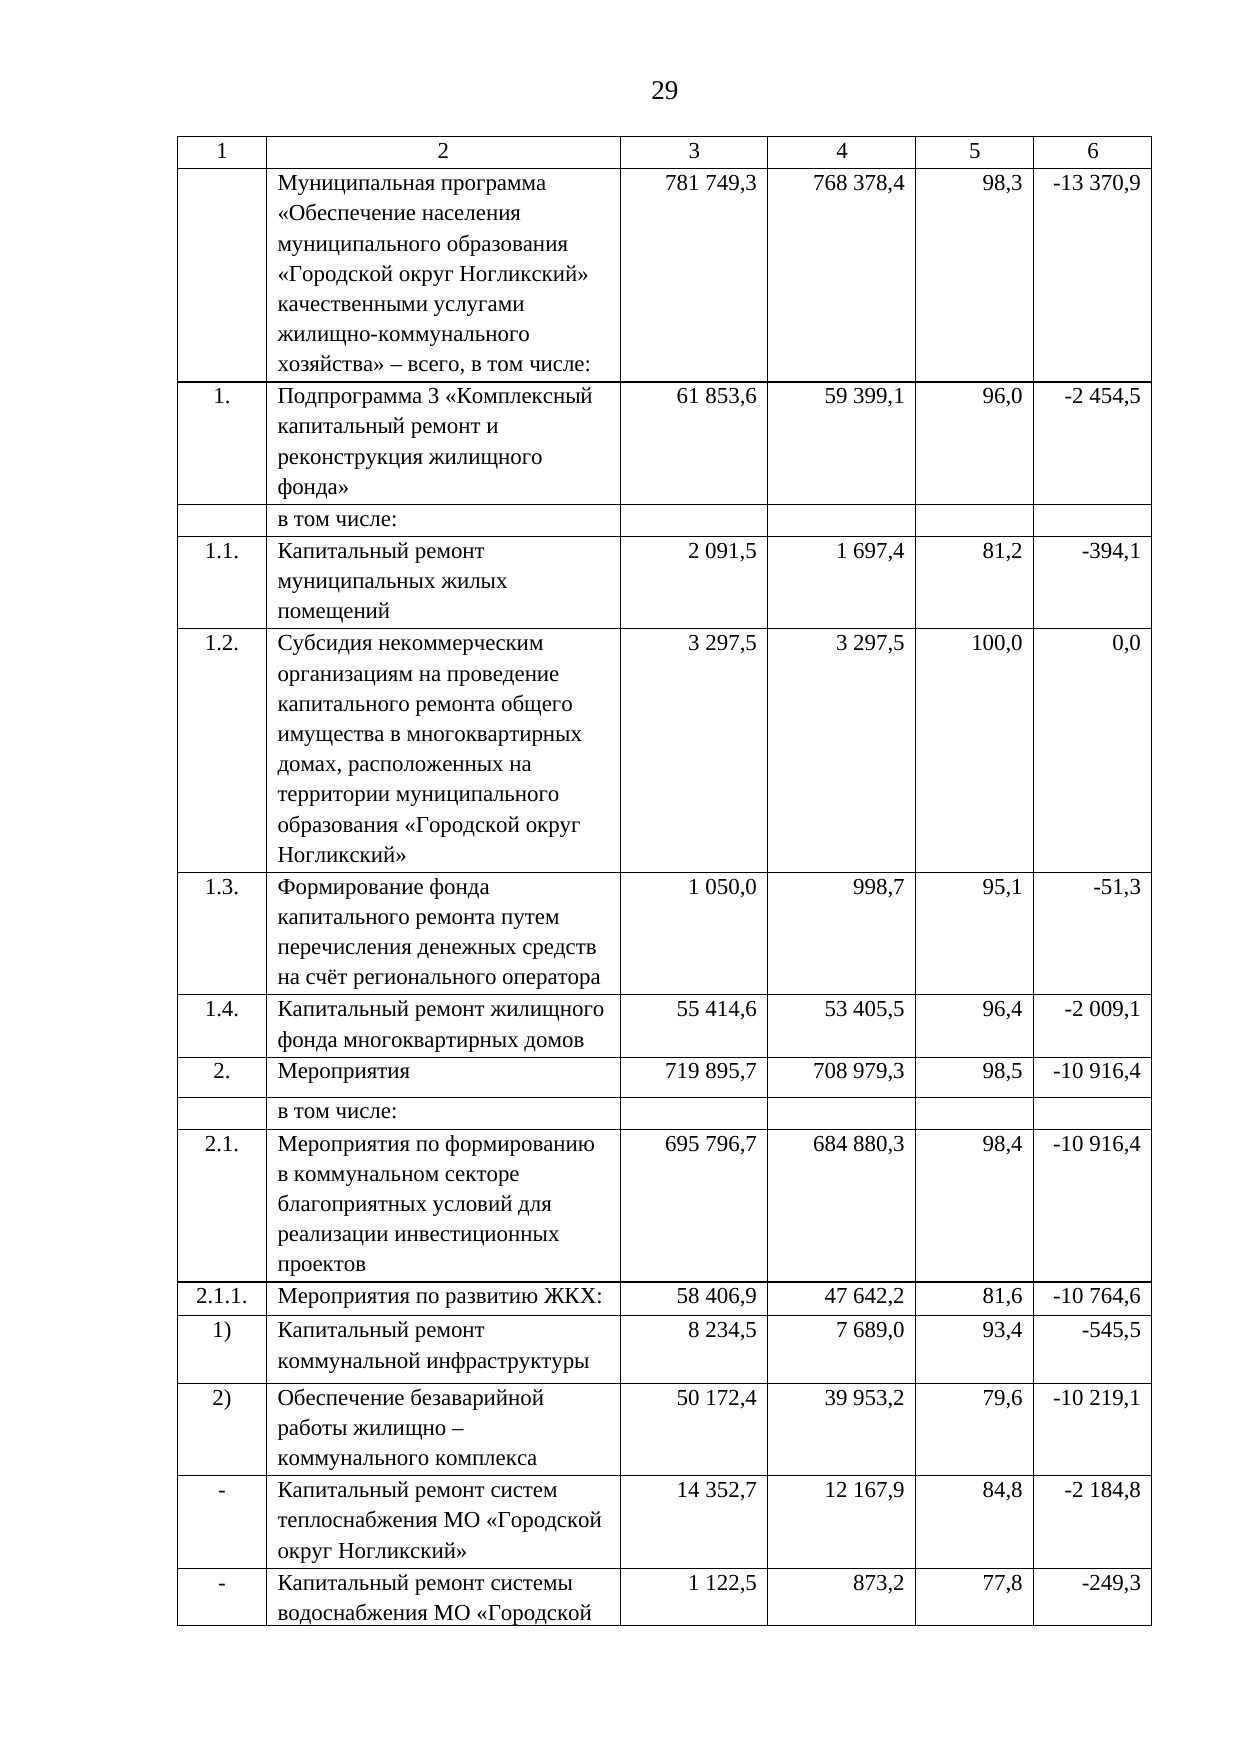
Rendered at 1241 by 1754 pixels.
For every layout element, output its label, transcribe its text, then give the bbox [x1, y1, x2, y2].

table_cell -2 184,8 [1034, 1476, 1151, 1568]
table_cell 1 [178, 137, 266, 168]
table_cell 8 234,5 [621, 1316, 767, 1383]
table_cell 81,6 [916, 1283, 1033, 1315]
table_cell 14 352,7 [621, 1476, 767, 1568]
table_cell 1 122,5 [621, 1569, 767, 1625]
table_cell 2 [267, 137, 620, 168]
table_cell Капитальный ремонт жилищного фонда многоквартирных домов [267, 995, 620, 1057]
table_cell 95,1 [916, 873, 1033, 994]
table_cell Мероприятия по формированию в коммунальном секторе благоприятных условий для реализации инвестиционных проектов [267, 1130, 620, 1281]
table_cell 2 091,5 [621, 537, 767, 628]
table_cell 4 [768, 137, 915, 168]
table_cell 39 953,2 [768, 1384, 915, 1475]
table_cell Подпрограмма 3 «Комплексный капитальный ремонт и реконструкция жилищного фонда» [267, 383, 620, 504]
table_cell 79,6 [916, 1384, 1033, 1475]
table_cell -10 916,4 [1034, 1058, 1151, 1097]
table_cell [621, 1098, 767, 1128]
table_cell Субсидия некоммерческим организациям на проведение капитального ремонта общего имущества в многоквартирных домах, расположенных на территории муниципального образования «Городской округ Ногликский» [267, 629, 620, 872]
table_cell 1.1. [178, 537, 266, 628]
table_cell -545,5 [1034, 1316, 1151, 1383]
table_cell 2) [178, 1384, 266, 1475]
table_cell -249,3 [1034, 1569, 1151, 1625]
table_cell 2.1.1. [178, 1283, 266, 1315]
table_cell [178, 169, 266, 381]
table_cell -10 916,4 [1034, 1130, 1151, 1281]
table_cell 768 378,4 [768, 169, 915, 381]
table_cell - [178, 1569, 266, 1625]
table_cell 3 297,5 [768, 629, 915, 872]
table_cell Формирование фонда капитального ремонта путем перечисления денежных средств на счёт регионального оператора [267, 873, 620, 994]
table_cell [621, 505, 767, 536]
table_cell [916, 505, 1033, 536]
table_cell 1) [178, 1316, 266, 1383]
table_cell Мероприятия [267, 1058, 620, 1097]
table_cell -394,1 [1034, 537, 1151, 628]
table_cell -51,3 [1034, 873, 1151, 994]
table_cell 7 689,0 [768, 1316, 915, 1383]
table_cell Обеспечение безаварийной работы жилищно –коммунального комплекса [267, 1384, 620, 1475]
table_cell [178, 505, 266, 536]
table_cell 684 880,3 [768, 1130, 915, 1281]
table_cell 98,4 [916, 1130, 1033, 1281]
table_cell 1. [178, 383, 266, 504]
table_cell -10 219,1 [1034, 1384, 1151, 1475]
table_cell 98,5 [916, 1058, 1033, 1097]
table_cell 0,0 [1034, 629, 1151, 872]
table_cell 695 796,7 [621, 1130, 767, 1281]
table_cell 96,0 [916, 383, 1033, 504]
table_cell 100,0 [916, 629, 1033, 872]
table_cell 1 697,4 [768, 537, 915, 628]
table_cell 873,2 [768, 1569, 915, 1625]
table_cell 1 050,0 [621, 873, 767, 994]
table_cell [768, 505, 915, 536]
table_cell 3 297,5 [621, 629, 767, 872]
table_cell -10 764,6 [1034, 1283, 1151, 1315]
table_cell 2. [178, 1058, 266, 1097]
table_cell 998,7 [768, 873, 915, 994]
table_cell Капитальный ремонт муниципальных жилых помещений [267, 537, 620, 628]
table_cell 781 749,3 [621, 169, 767, 381]
table_cell 719 895,7 [621, 1058, 767, 1097]
table_cell 58 406,9 [621, 1283, 767, 1315]
table_cell 93,4 [916, 1316, 1033, 1383]
table_cell -2 009,1 [1034, 995, 1151, 1057]
table_cell 53 405,5 [768, 995, 915, 1057]
table_cell [1034, 1098, 1151, 1128]
table_cell 708 979,3 [768, 1058, 915, 1097]
table_cell 5 [916, 137, 1033, 168]
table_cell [267, 1569, 620, 1625]
table_cell 1.2. [178, 629, 266, 872]
table_cell 6 [1034, 137, 1151, 168]
table_cell 1.3. [178, 873, 266, 994]
table_cell Капитальный ремонт коммунальной инфраструктуры [267, 1316, 620, 1383]
table_cell - [178, 1476, 266, 1568]
table_cell [768, 1098, 915, 1128]
table_cell Муниципальная программа «Обеспечение населения муниципального образования «Городской округ Ногликский» качественными услугами жилищно-коммунального хозяйства» – всего, в том числе: [267, 169, 620, 381]
table_cell в том числе: [267, 1098, 620, 1128]
table_cell -13 370,9 [1034, 169, 1151, 381]
table_cell 81,2 [916, 537, 1033, 628]
table_cell Капитальный ремонт систем теплоснабжения МО «Городской округ Ногликский» [267, 1476, 620, 1568]
table_cell 55 414,6 [621, 995, 767, 1057]
table_cell 3 [621, 137, 767, 168]
table_cell [1034, 505, 1151, 536]
table_cell 50 172,4 [621, 1384, 767, 1475]
table_cell [178, 1098, 266, 1128]
table_cell -2 454,5 [1034, 383, 1151, 504]
table_cell [916, 1098, 1033, 1128]
table_cell 98,3 [916, 169, 1033, 381]
table_cell 77,8 [916, 1569, 1033, 1625]
table_cell 12 167,9 [768, 1476, 915, 1568]
table_cell 84,8 [916, 1476, 1033, 1568]
table_cell 96,4 [916, 995, 1033, 1057]
table_cell 2.1. [178, 1130, 266, 1281]
table_cell Мероприятия по развитию ЖКХ: [267, 1283, 620, 1315]
table_cell в том числе: [267, 505, 620, 536]
table_cell 59 399,1 [768, 383, 915, 504]
table_cell 1.4. [178, 995, 266, 1057]
table_cell 61 853,6 [621, 383, 767, 504]
table_cell 47 642,2 [768, 1283, 915, 1315]
